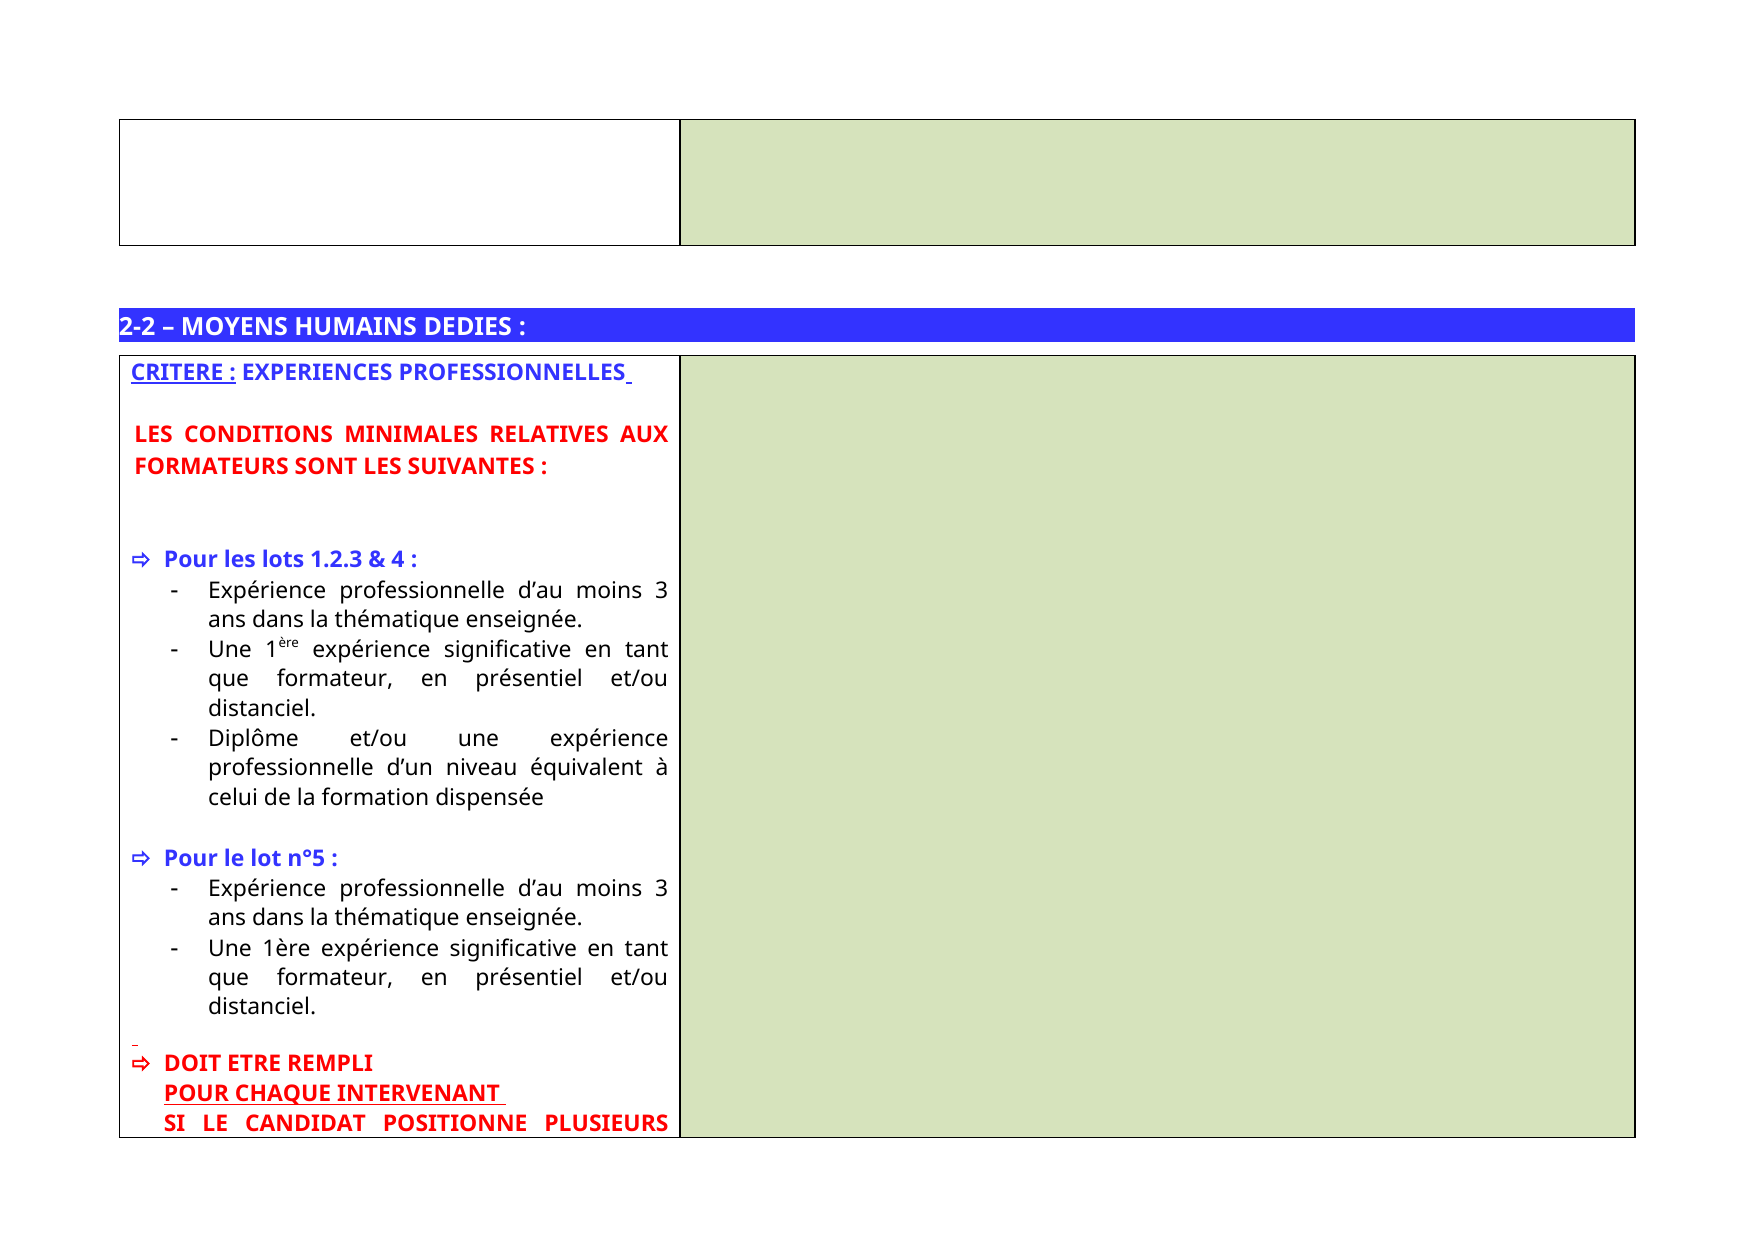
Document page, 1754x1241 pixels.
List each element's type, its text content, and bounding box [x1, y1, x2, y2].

subtitle 2-2 – MOYENS HUMAINS DEDIES : [119, 308, 1635, 342]
table_header [681, 356, 1634, 1137]
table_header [120, 120, 679, 245]
table_header [681, 120, 1634, 245]
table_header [120, 356, 679, 1137]
